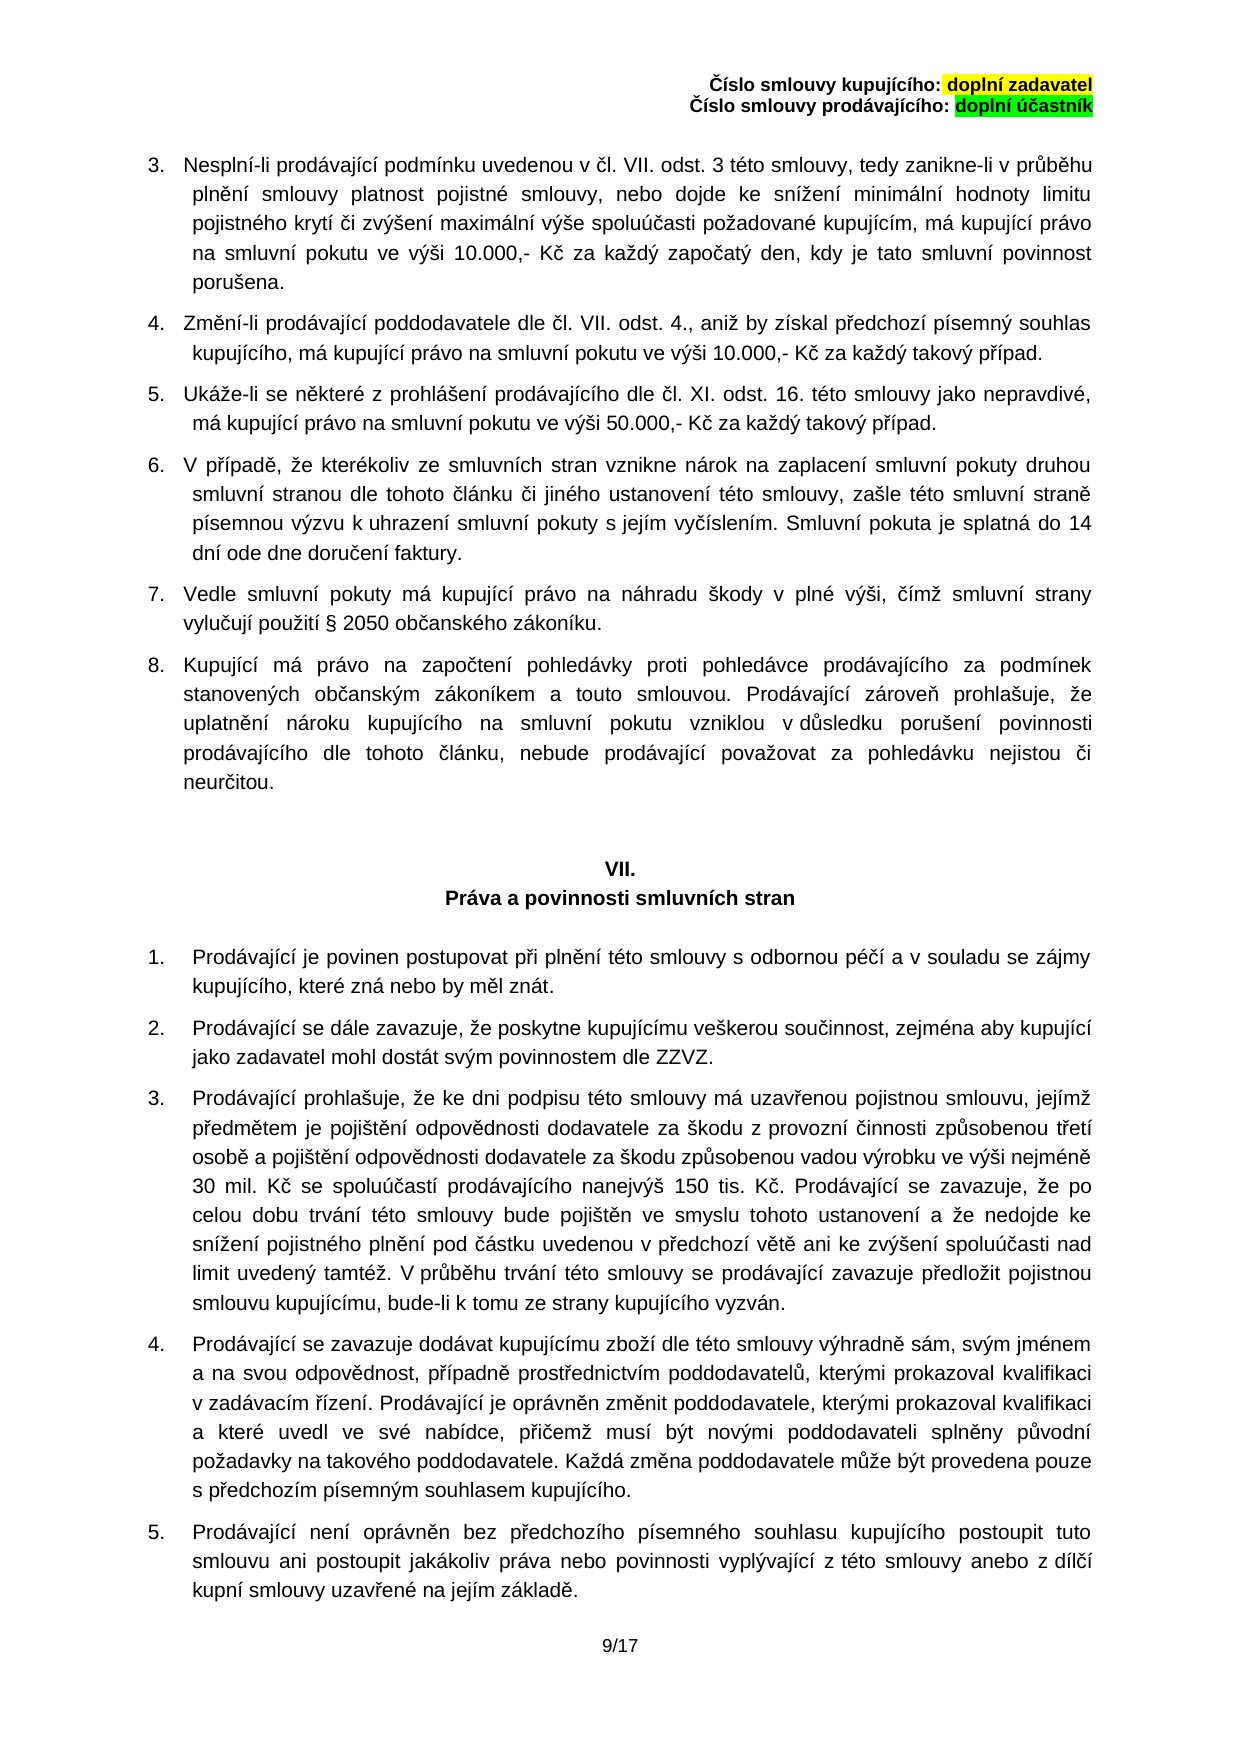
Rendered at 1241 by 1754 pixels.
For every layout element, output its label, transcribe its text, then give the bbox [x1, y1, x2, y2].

list Prodávající prohlašuje, že ke dni podpisu této smlouvy má uzavřenou pojistnou smlouvu, jejímž předmětem je pojištění odpovědnosti dodavatele za škodu z provozní činnosti způsobenou třetí osobě a pojištění odpovědnosti dodavatele za škodu způsobenou vadou výrobku ve výši nejméně 30 mil. Kč se spoluúčastí prodávajícího nanejvýš 150 tis. Kč. Prodávající se zavazuje, že po celou dobu trvání této smlouvy bude pojištěn ve smyslu tohoto ustanovení a že nedojde ke snížení pojistného plnění pod částku uvedenou v předchozí větě ani ke zvýšení spoluúčasti nad limit uvedený tamtéž. V průběhu trvání této smlouvy se prodávající zavazuje předložit pojistnou smlouvu kupujícímu, bude-li k tomu ze strany kupujícího vyzván. [148, 1081, 1093, 1314]
list Změní-li prodávající poddodavatele dle čl. VII. odst. 4., aniž by získal předchozí písemný souhlas kupujícího, má kupující právo na smluvní pokutu ve výši 10.000,- Kč za každý takový případ. [148, 306, 1093, 364]
list Prodávající se dále zavazuje, že poskytne kupujícímu veškerou součinnost, zejména aby kupující jako zadavatel mohl dostát svým povinnostem dle ZZVZ. [148, 1010, 1093, 1068]
list Prodávající se zavazuje dodávat kupujícímu zboží dle této smlouvy výhradně sám, svým jménem a na svou odpovědnost, případně prostřednictvím poddodavatelů, kterými prokazoval kvalifikaci v zadávacím řízení. Prodávající je oprávněn změnit poddodavatele, kterými prokazoval kvalifikaci a které uvedl ve své nabídce, přičemž musí být novými poddodavateli splněny původní požadavky na takového poddodavatele. Každá změna poddodavatele může být provedena pouze s předchozím písemným souhlasem kupujícího. [148, 1327, 1093, 1502]
list V případě, že kterékoliv ze smluvních stran vznikne nárok na zaplacení smluvní pokuty druhou smluvní stranou dle tohoto článku či jiného ustanovení této smlouvy, zašle této smluvní straně písemnou výzvu k uhrazení smluvní pokuty s jejím vyčíslením. Smluvní pokuta je splatná do 14 dní ode dne doručení faktury. [148, 448, 1093, 564]
list Vedle smluvní pokuty má kupující právo na náhradu škody v plné výši, čímž smluvní strany vylučují použití § 2050 občanského zákoníku. [148, 577, 1093, 635]
list Kupující má právo na započtení pohledávky proti pohledávce prodávajícího za podmínek stanovených občanským zákoníkem a touto smlouvou. Prodávající zároveň prohlašuje, že uplatnění nároku kupujícího na smluvní pokutu vzniklou v důsledku porušení povinnosti prodávajícího dle tohoto článku, nebude prodávající považovat za pohledávku nejistou či neurčitou. [148, 648, 1093, 793]
list Prodávající je povinen postupovat při plnění této smlouvy s odbornou péčí a v souladu se zájmy kupujícího, které zná nebo by měl znát. [148, 939, 1093, 998]
text Práva a povinnosti smluvních stran [148, 881, 1093, 910]
list Nesplní-li prodávající podmínku uvedenou v čl. VII. odst. 3 této smlouvy, tedy zanikne-li v průběhu plnění smlouvy platnost pojistné smlouvy, nebo dojde ke snížení minimální hodnoty limitu pojistného krytí či zvýšení maximální výše spoluúčasti požadované kupujícím, má kupující právo na smluvní pokutu ve výši 10.000,- Kč za každý započatý den, kdy je tato smluvní povinnost porušena. [148, 148, 1093, 293]
text VII. [148, 852, 1093, 881]
list Prodávající není oprávněn bez předchozího písemného souhlasu kupujícího postoupit tuto smlouvu ani postoupit jakákoliv práva nebo povinnosti vyplývající z této smlouvy anebo z dílčí kupní smlouvy uzavřené na jejím základě. [148, 1514, 1093, 1602]
list Ukáže-li se některé z prohlášení prodávajícího dle čl. XI. odst. 16. této smlouvy jako nepravdivé, má kupující právo na smluvní pokutu ve výši 50.000,- Kč za každý takový případ. [148, 377, 1093, 435]
